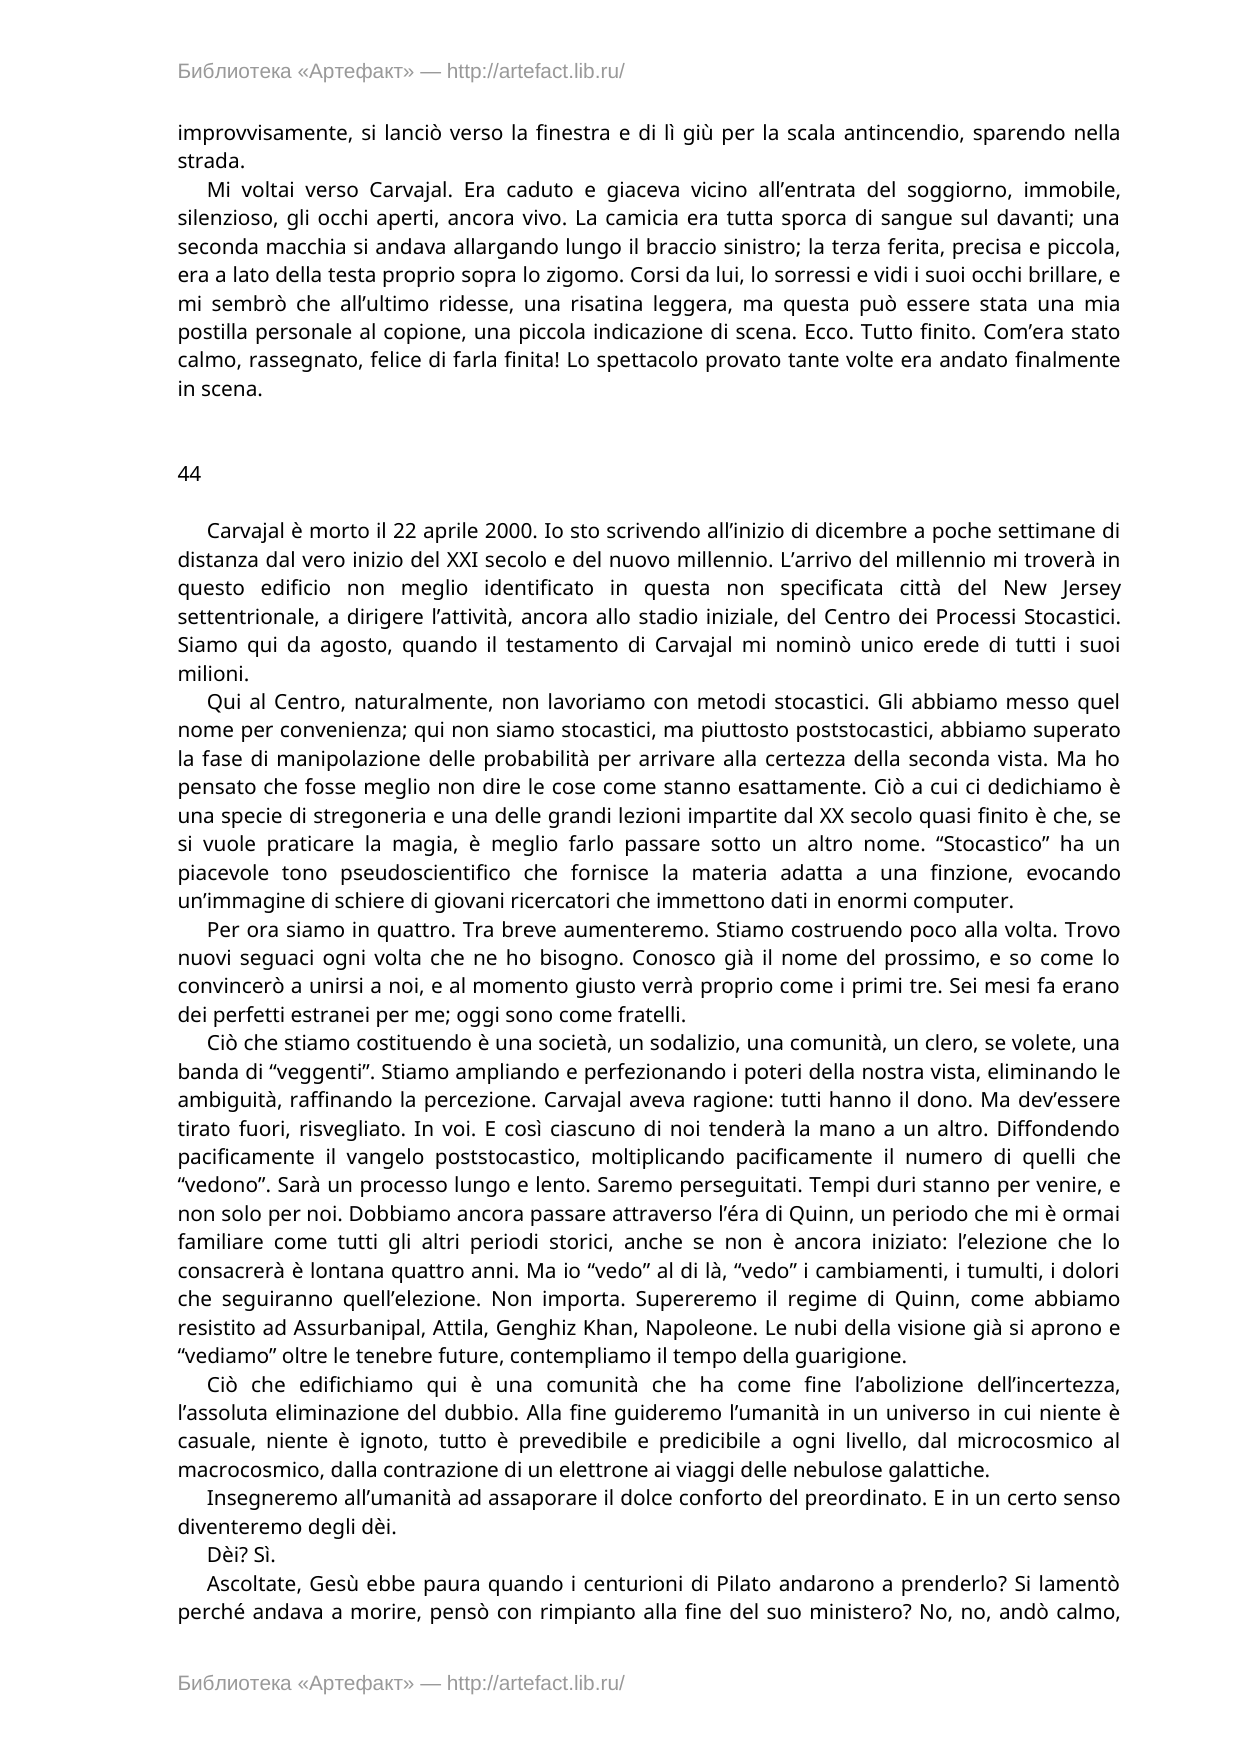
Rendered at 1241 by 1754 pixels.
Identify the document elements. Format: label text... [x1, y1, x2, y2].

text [177, 1569, 1122, 1626]
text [177, 118, 1122, 175]
text Per ora siamo in quattro. Tra breve aumenteremo. Stiamo costruendo poco alla volta. Trovo nuovi seguaci ogni volta che ne ho bisogno. Conosco già il nome del prossimo, e so come lo convincerò a unirsi a noi, e al momento giusto verrà proprio come i primi tre. Sei mesi fa erano dei perfetti estranei per me; oggi sono come fratelli. [177, 915, 1122, 1028]
text Qui al Centro, naturalmente, non lavoriamo con metodi stocastici. Gli abbiamo messo quel nome per convenienza; qui non siamo stocastici, ma piuttosto poststocastici, abbiamo superato la fase di manipolazione delle probabilità per arrivare alla certezza della seconda vista. Ma ho pensato che fosse meglio non dire le cose come stanno esattamente. Ciò a cui ci dedichiamo è una specie di stregoneria e una delle grandi lezioni impartite dal XX secolo quasi finito è che, se si vuole praticare la magia, è meglio farlo passare sotto un altro nome. “Stocastico” ha un piacevole tono pseudoscientifico che fornisce la materia adatta a una finzione, evocando un’immagine di schiere di giovani ricercatori che immettono dati in enormi computer. [177, 687, 1122, 915]
text Ciò che stiamo costituendo è una società, un sodalizio, una comunità, un clero, se volete, una banda di “veggenti”. Stiamo ampliando e perfezionando i poteri della nostra vista, eliminando le ambiguità, raffinando la percezione. Carvajal aveva ragione: tutti hanno il dono. Ma dev’essere tirato fuori, risvegliato. In voi. E così ciascuno di noi tenderà la mano a un altro. Diffondendo pacificamente il vangelo poststocastico, moltiplicando pacificamente il numero di quelli che “vedono”. Sarà un processo lungo e lento. Saremo perseguitati. Tempi duri stanno per venire, e non solo per noi. Dobbiamo ancora passare attraverso l’éra di Quinn, un periodo che mi è ormai familiare come tutti gli altri periodi storici, anche se non è ancora iniziato: l’elezione che lo consacrerà è lontana quattro anni. Ma io “vedo” al di là, “vedo” i cambiamenti, i tumulti, i dolori che seguiranno quell’elezione. Non importa. Supereremo il regime di Quinn, come abbiamo resistito ad Assurbanipal, Attila, Genghiz Khan, Napoleone. Le nubi della visione già si aprono e “vediamo” oltre le tenebre future, contempliamo il tempo della guarigione. [177, 1028, 1122, 1370]
text Insegneremo all’umanità ad assaporare il dolce conforto del preordinato. E in un certo senso diventeremo degli dèi. [177, 1483, 1122, 1540]
text 44 [177, 402, 1122, 517]
text Carvajal è morto il 22 aprile 2000. Io sto scrivendo all’inizio di dicembre a poche settimane di distanza dal vero inizio del XXI secolo e del nuovo millennio. L’arrivo del millennio mi troverà in questo edificio non meglio identificato in questa non specificata città del New Jersey settentrionale, a dirigere l’attività, ancora allo stadio iniziale, del Centro dei Processi Stocastici. Siamo qui da agosto, quando il testamento di Carvajal mi nominò unico erede di tutti i suoi milioni. [177, 517, 1122, 687]
text Ciò che edifichiamo qui è una comunità che ha come fine l’abolizione dell’incertezza, l’assoluta eliminazione del dubbio. Alla fine guideremo l’umanità in un universo in cui niente è casuale, niente è ignoto, tutto è prevedibile e predicibile a ogni livello, dal microcosmico al macrocosmico, dalla contrazione di un elettrone ai viaggi delle nebulose galattiche. [177, 1370, 1122, 1483]
text Dèi? Sì. [177, 1540, 1122, 1569]
text Mi voltai verso Carvajal. Era caduto e giaceva vicino all’entrata del soggiorno, immobile, silenzioso, gli occhi aperti, ancora vivo. La camicia era tutta sporca di sangue sul davanti; una seconda macchia si andava allargando lungo il braccio sinistro; la terza ferita, precisa e piccola, era a lato della testa proprio sopra lo zigomo. Corsi da lui, lo sorressi e vidi i suoi occhi brillare, e mi sembrò che all’ultimo ridesse, una risatina leggera, ma questa può essere stata una mia postilla personale al copione, una piccola indicazione di scena. Ecco. Tutto finito. Com’era stato calmo, rassegnato, felice di farla finita! Lo spettacolo provato tante volte era andato finalmente in scena. [177, 175, 1122, 402]
